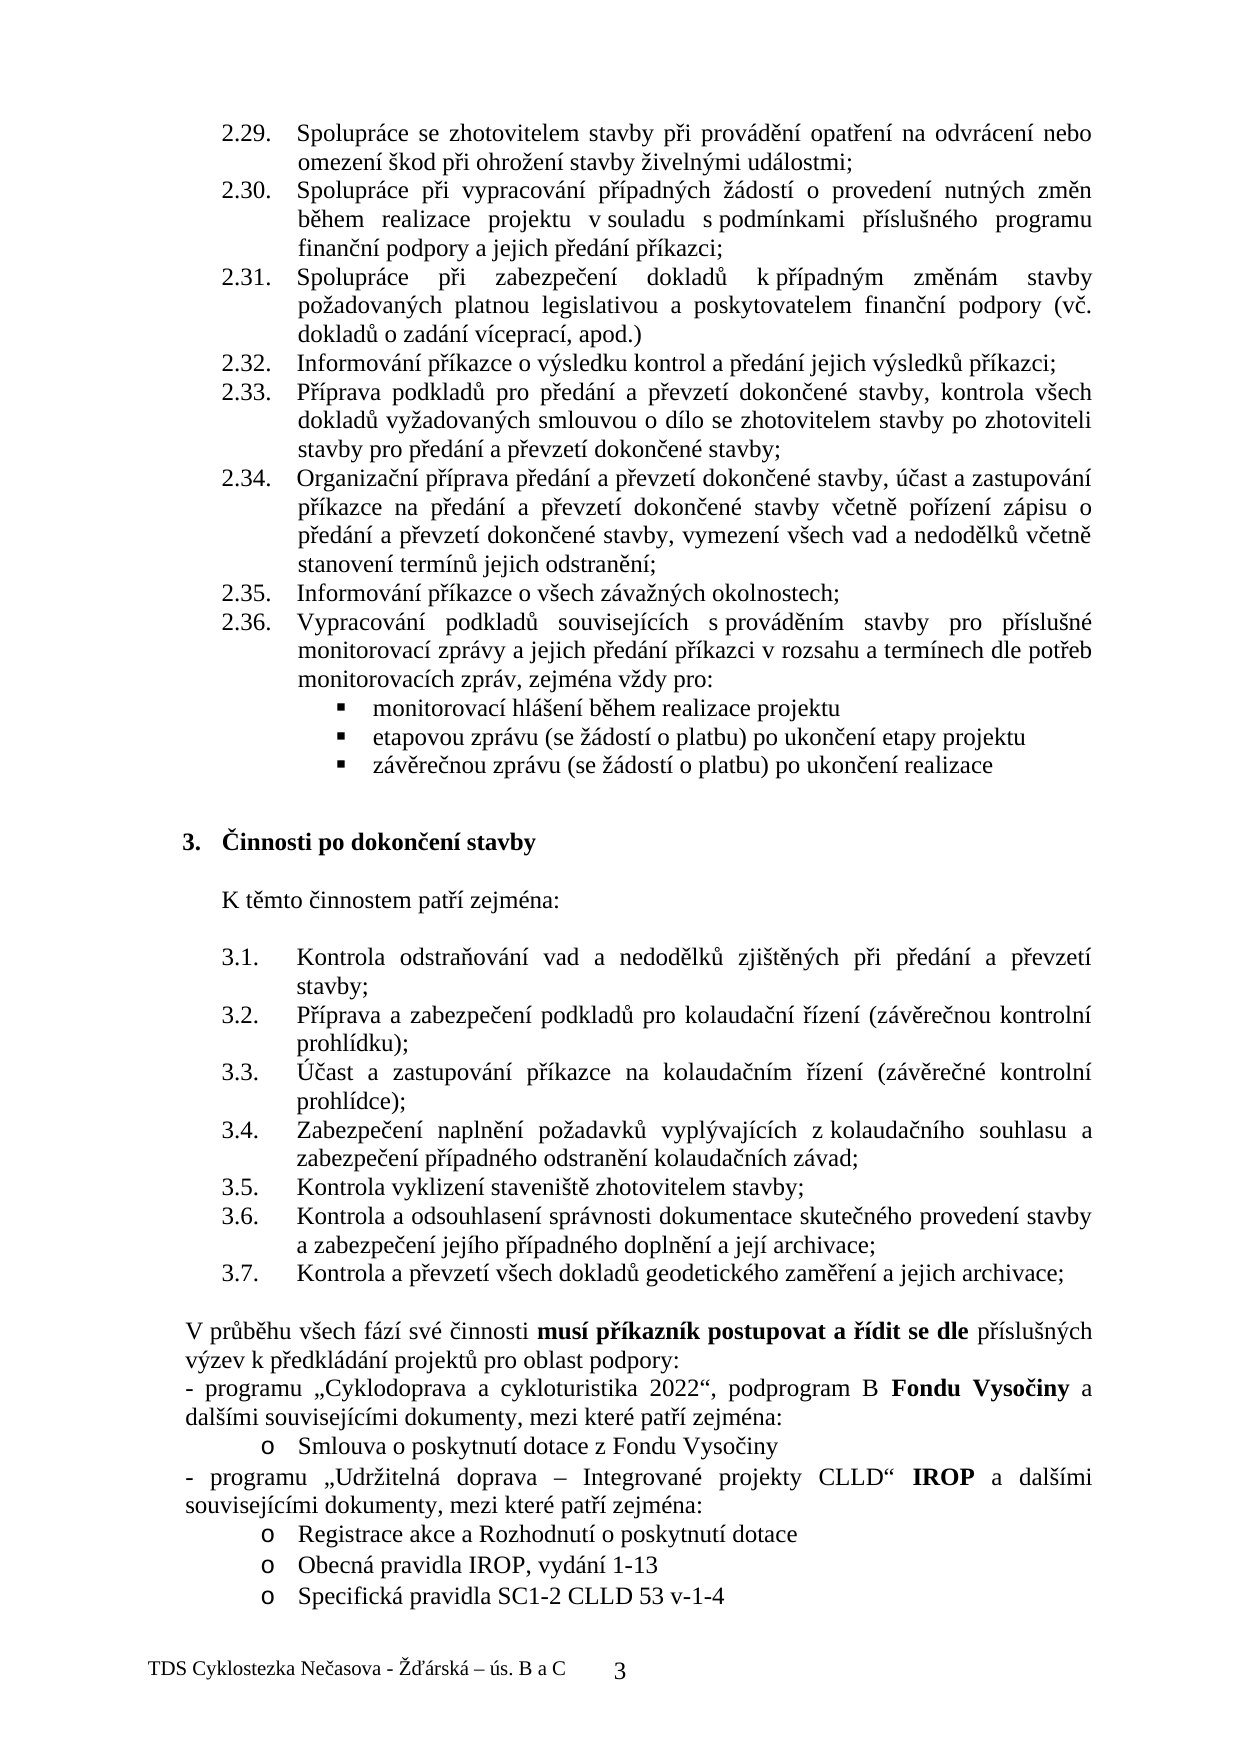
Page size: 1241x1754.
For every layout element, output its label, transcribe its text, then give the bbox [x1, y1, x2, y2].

list Informování příkazce o výsledku kontrol a předání jejich výsledků příkazci; [221, 348, 1092, 377]
list Příprava podkladů pro předání a převzetí dokončené stavby, kontrola všech dokladů vyžadovaných smlouvou o dílo se zhotovitelem stavby po zhotoviteli stavby pro předání a převzetí dokončené stavby; [221, 377, 1092, 463]
list Organizační příprava předání a převzetí dokončené stavby, účast a zastupování příkazce na předání a převzetí dokončené stavby včetně pořízení zápisu o předání a převzetí dokončené stavby, vymezení všech vad a nedodělků včetně stanovení termínů jejich odstranění; [221, 463, 1092, 578]
text - programu „Udržitelná doprava – Integrované projekty CLLD“ IROP a dalšími souvisejícími dokumenty, mezi které patří zejména: [185, 1462, 1092, 1519]
list etapovou zprávu (se žádostí o platbu) po ukončení etapy projektu [335, 722, 1092, 751]
list Kontrola a převzetí všech dokladů geodetického zaměření a jejich archivace; [221, 1258, 1092, 1287]
list Kontrola vyklizení staveniště zhotovitelem stavby; [221, 1172, 1092, 1201]
list Účast a zastupování příkazce na kolaudačním řízení (závěrečné kontrolní prohlídce); [221, 1057, 1092, 1115]
list Registrace akce a Rozhodnutí o poskytnutí dotace [260, 1519, 1092, 1550]
list Spolupráce při vypracování případných žádostí o provedení nutných změn během realizace projektu v souladu s podmínkami příslušného programu finanční podpory a jejich předání příkazci; [221, 176, 1092, 262]
text - programu „Cyklodoprava a cykloturistika 2022“, podprogram B Fondu Vysočiny a dalšími souvisejícími dokumenty, mezi které patří zejména: [185, 1373, 1092, 1431]
list Zabezpečení naplnění požadavků vyplývajících z kolaudačního souhlasu a zabezpečení případného odstranění kolaudačních závad; [221, 1115, 1092, 1172]
list Příprava a zabezpečení podkladů pro kolaudační řízení (závěrečnou kontrolní prohlídku); [221, 1000, 1092, 1057]
list Smlouva o poskytnutí dotace z Fondu Vysočiny [260, 1431, 1092, 1462]
list Vypracování podkladů souvisejících s prováděním stavby pro příslušné monitorovací zprávy a jejich předání příkazci v rozsahu a termínech dle potřeb monitorovacích zpráv, zejména vždy pro: [221, 607, 1092, 693]
list Informování příkazce o všech závažných okolnostech; [221, 578, 1092, 607]
list závěrečnou zprávu (se žádostí o platbu) po ukončení realizace [335, 751, 1092, 779]
list monitorovací hlášení během realizace projektu [335, 693, 1092, 722]
text V průběhu všech fází své činnosti musí příkazník postupovat a řídit se dle příslušných výzev k předkládání projektů pro oblast podpory: [185, 1316, 1092, 1373]
list Kontrola odstraňování vad a nedodělků zjištěných při předání a převzetí stavby; [221, 942, 1092, 1000]
list Spolupráce se zhotovitelem stavby při provádění opatření na odvrácení nebo omezení škod při ohrožení stavby živelnými událostmi; [221, 118, 1092, 176]
subtitle Činnosti po dokončení stavby [148, 827, 1092, 856]
list Kontrola a odsouhlasení správnosti dokumentace skutečného provedení stavby a zabezpečení jejího případného doplnění a její archivace; [221, 1201, 1092, 1258]
list Obecná pravidla IROP, vydání 1-13 [260, 1550, 1092, 1581]
list Specifická pravidla SC1-2 CLLD 53 v-1-4 [260, 1581, 1092, 1612]
text K těmto činnostem patří zejména: [148, 885, 1092, 913]
list Spolupráce při zabezpečení dokladů k případným změnám stavby požadovaných platnou legislativou a poskytovatelem finanční podpory (vč. dokladů o zadání víceprací, apod.) [221, 262, 1092, 348]
